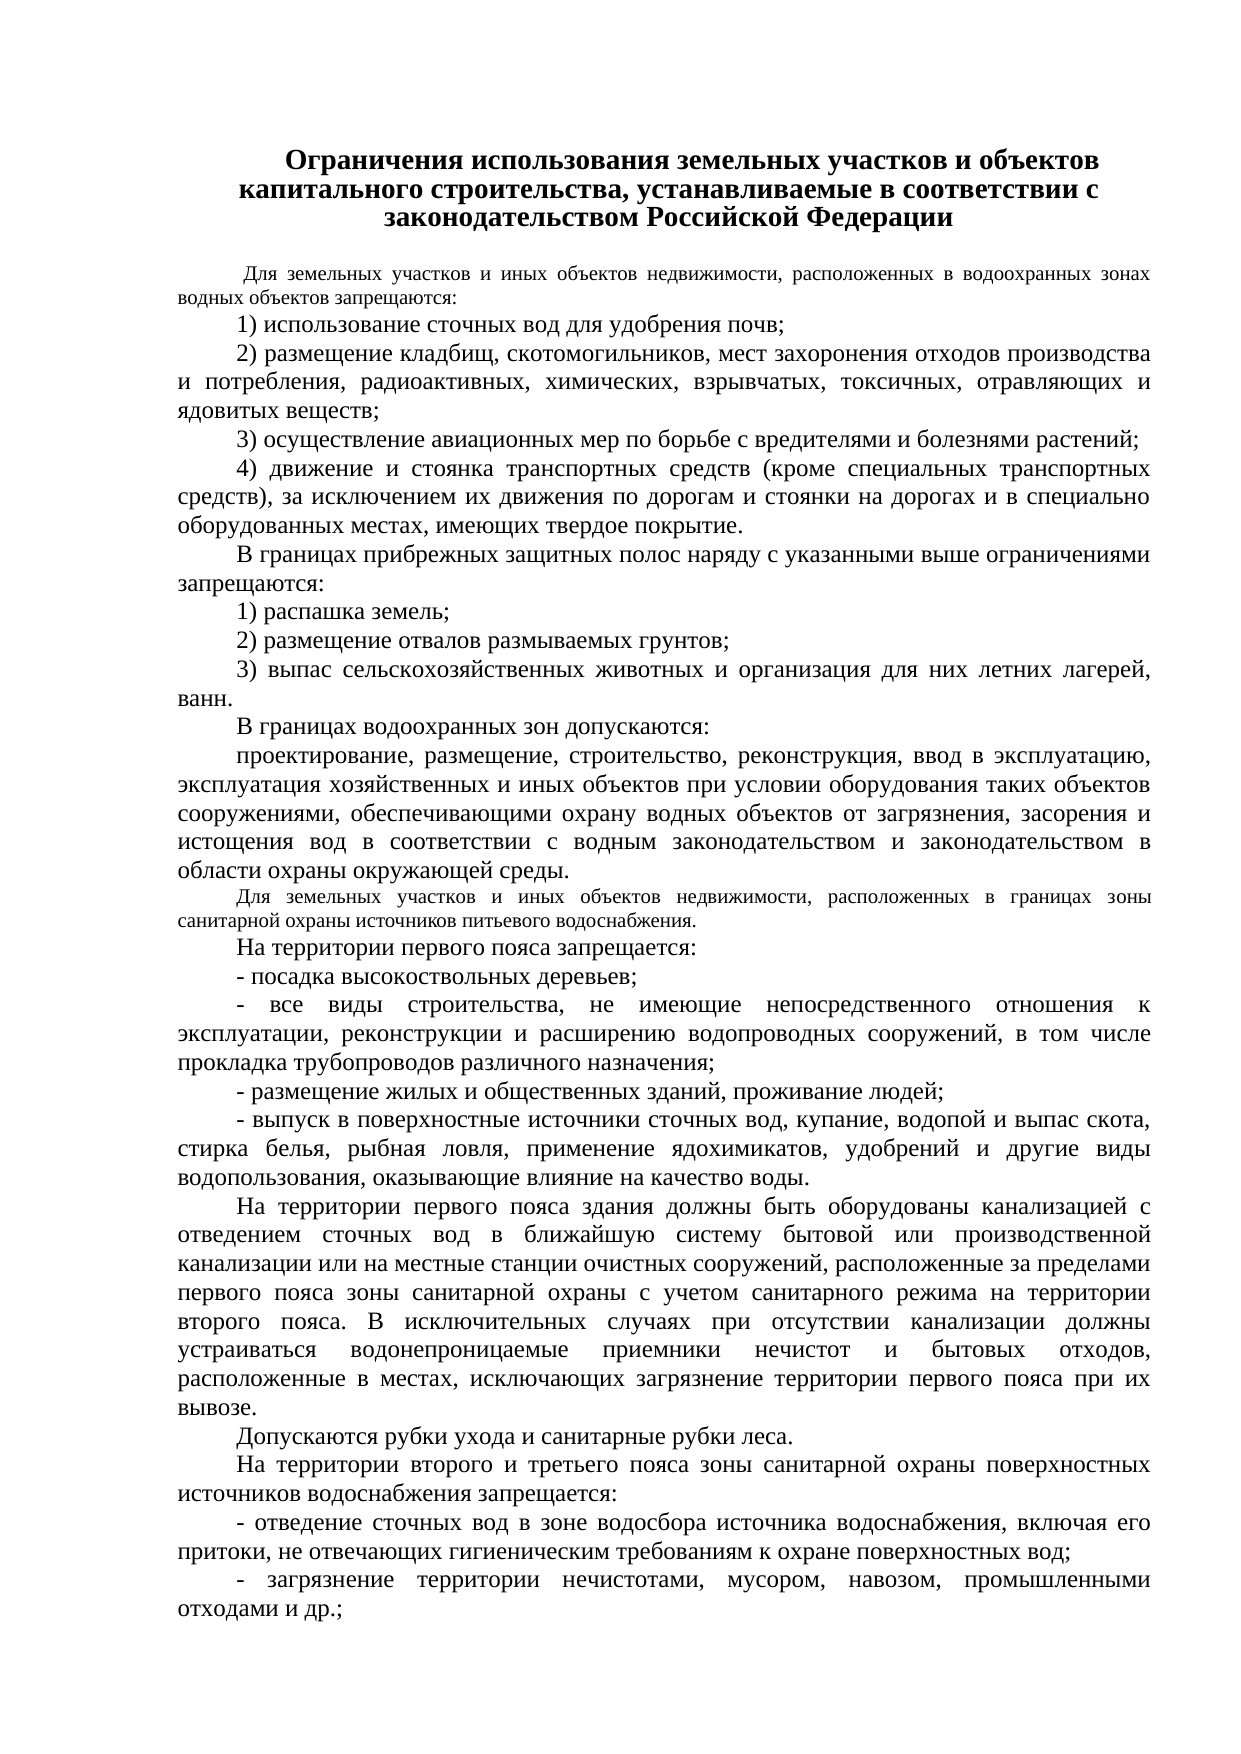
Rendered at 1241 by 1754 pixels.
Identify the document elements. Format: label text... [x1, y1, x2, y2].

text 3) выпас сельскохозяйственных животных и организация для них летних лагерей, ванн. [177, 654, 1152, 711]
text 1) распашка земель; [177, 596, 1152, 625]
text На территории второго и третьего пояса зоны санитарной охраны поверхностных источников водоснабжения запрещается: [177, 1449, 1152, 1507]
text 3) осуществление авиационных мер по борьбе с вредителями и болезнями растений; [177, 424, 1152, 453]
text В границах водоохранных зон допускаются: [177, 711, 1152, 740]
text Допускаются рубки ухода и санитарные рубки леса. [177, 1421, 1152, 1449]
text - все виды строительства, не имеющие непосредственного отношения к эксплуатации, реконструкции и расширению водопроводных сооружений, в том числе прокладка трубопроводов различного назначения; [177, 989, 1152, 1076]
text - выпуск в поверхностные источники сточных вод, купание, водопой и выпас скота, стирка белья, рыбная ловля, применение ядохимикатов, удобрений и другие виды водопользования, оказывающие влияние на качество воды. [177, 1104, 1152, 1191]
text 4) движение и стоянка транспортных средств (кроме специальных транспортных средств), за исключением их движения по дорогам и стоянки на дорогах и в специально оборудованных местах, имеющих твердое покрытие. [177, 453, 1152, 539]
text Ограничения использования земельных участков и объектов капитального строительства, устанавливаемые в соответствии с законодательством Российской Федерации [177, 147, 1160, 232]
text На территории первого пояса запрещается: [177, 932, 1152, 961]
text Для земельных участков и иных объектов недвижимости, расположенных в границах зоны санитарной охраны источников питьевого водоснабжения. [177, 884, 1152, 932]
text - загрязнение территории нечистотами, мусором, навозом, промышленными отходами и др.; [177, 1564, 1152, 1622]
text - размещение жилых и общественных зданий, проживание людей; [177, 1076, 1152, 1104]
text проектирование, размещение, строительство, реконструкция, ввод в эксплуатацию, эксплуатация хозяйственных и иных объектов при условии оборудования таких объектов сооружениями, обеспечивающими охрану водных объектов от загрязнения, засорения и истощения вод в соответствии с водным законодательством и законодательством в области охраны окружающей среды. [177, 740, 1152, 884]
text - посадка высокоствольных деревьев; [177, 961, 1152, 989]
text В границах прибрежных защитных полос наряду с указанными выше ограничениями запрещаются: [177, 539, 1152, 596]
text 2) размещение отвалов размываемых грунтов; [177, 625, 1152, 654]
text - отведение сточных вод в зоне водосбора источника водоснабжения, включая его притоки, не отвечающих гигиеническим требованиям к охране поверхностных вод; [177, 1507, 1152, 1564]
text Для земельных участков и иных объектов недвижимости, расположенных в водоохранных зонах водных объектов запрещаются: [177, 261, 1152, 309]
text 2) размещение кладбищ, скотомогильников, мест захоронения отходов производства и потребления, радиоактивных, химических, взрывчатых, токсичных, отравляющих и ядовитых веществ; [177, 338, 1152, 424]
text На территории первого пояса здания должны быть оборудованы канализацией с отведением сточных вод в ближайшую систему бытовой или производственной канализации или на местные станции очистных сооружений, расположенные за пределами первого пояса зоны санитарной охраны с учетом санитарного режима на территории второго пояса. В исключительных случаях при отсутствии канализации должны устраиваться водонепроницаемые приемники нечистот и бытовых отходов, расположенные в местах, исключающих загрязнение территории первого пояса при их вывозе. [177, 1191, 1152, 1421]
text 1) использование сточных вод для удобрения почв; [177, 309, 1152, 338]
